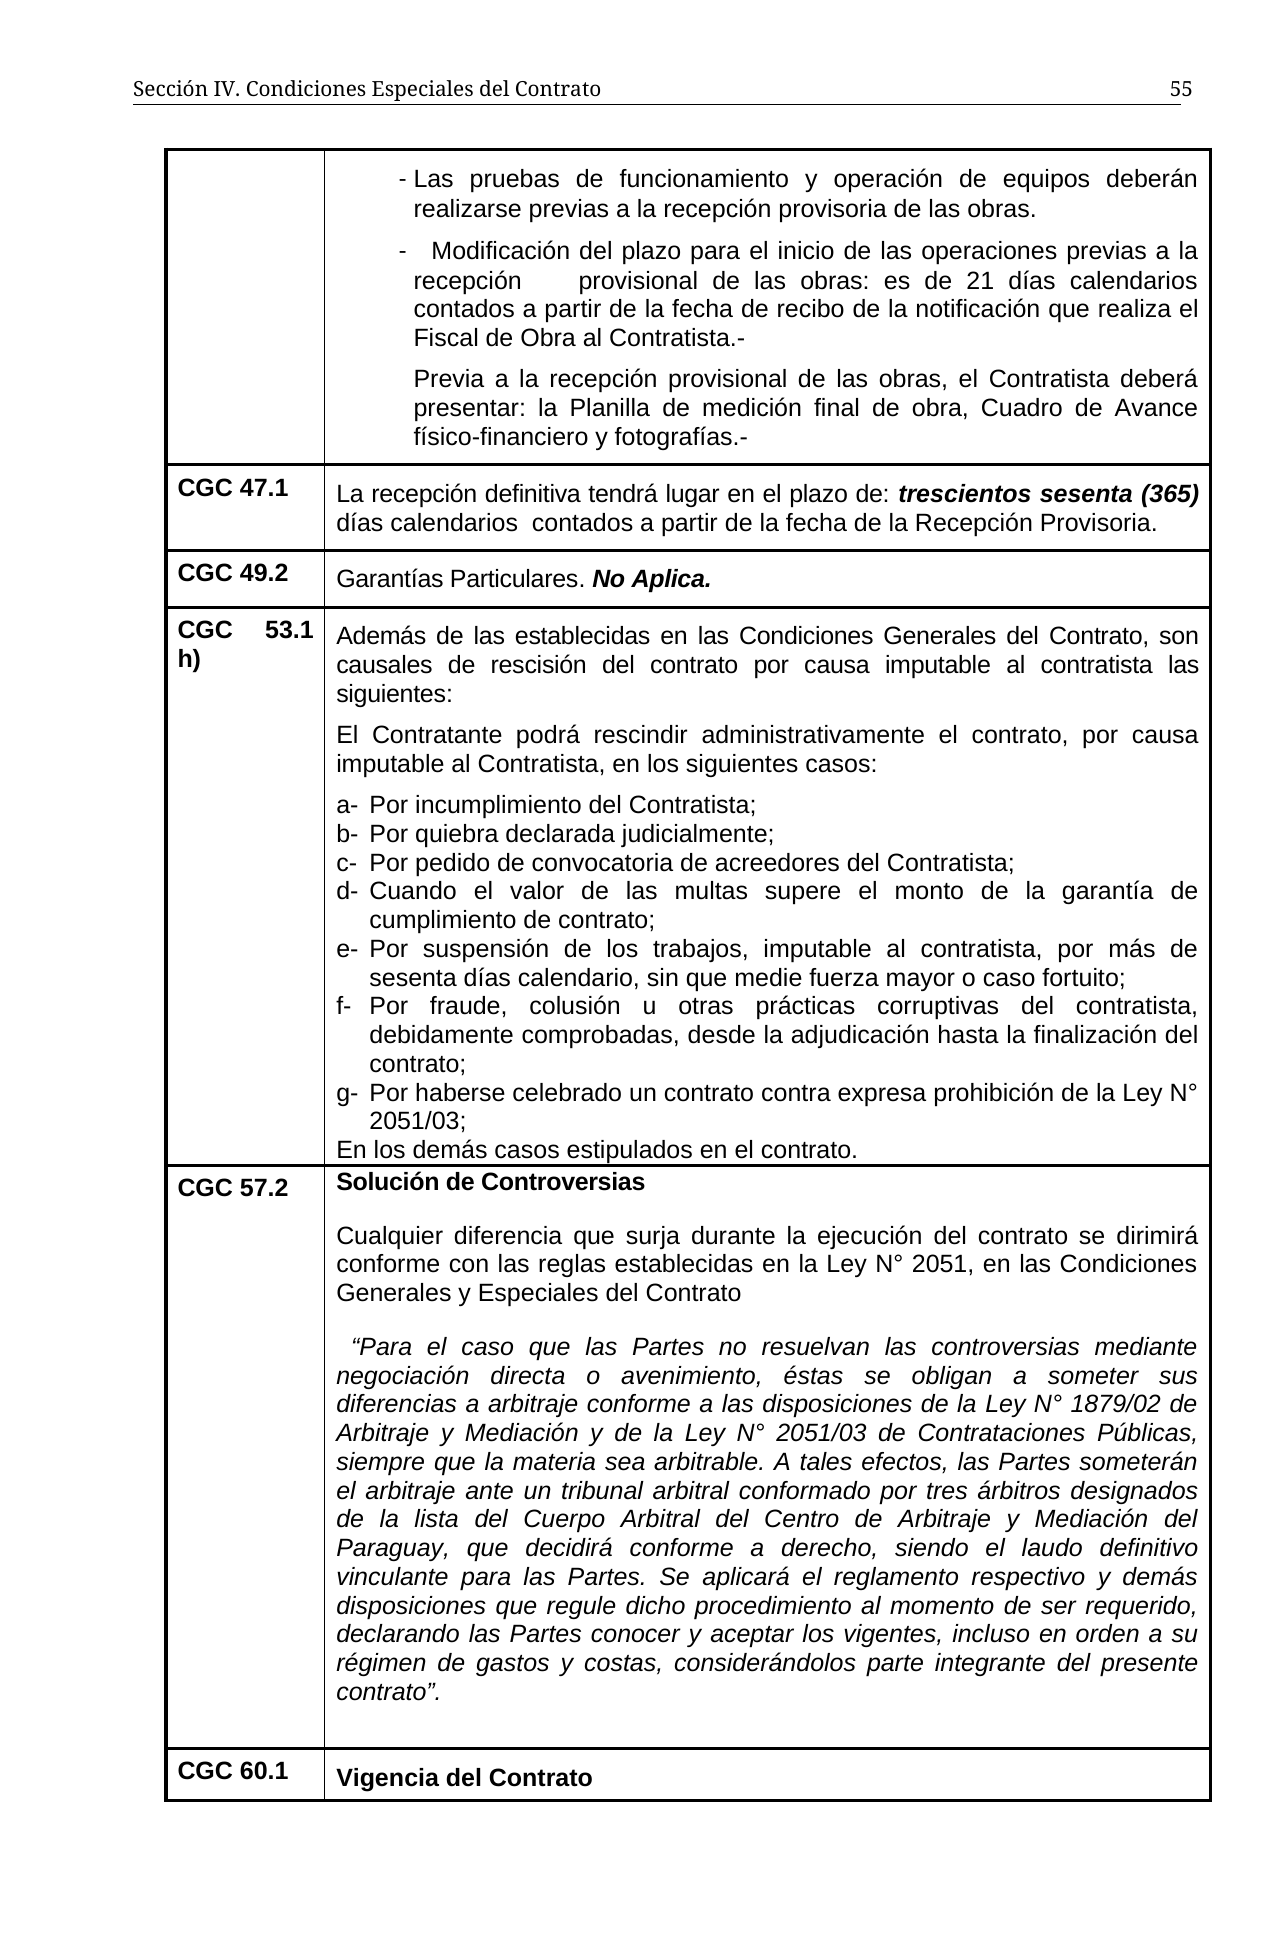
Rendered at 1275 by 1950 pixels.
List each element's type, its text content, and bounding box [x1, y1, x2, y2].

table_cell Solución de Controversias Cualquier diferencia que surja durante la ejecución del contrato se dirimirá conforme con las reglas establecidas en la Ley N° 2051, en las Condiciones Generales y Especiales del Contrato “Para el caso que las Partes no resuelvan las controversias mediante negociación directa o avenimiento, éstas se obligan a someter sus diferencias a arbitraje conforme a las disposiciones de la Ley N° 1879/02 de Arbitraje y Mediación y de la Ley N° 2051/03 de Contrataciones Públicas, siempre que la materia sea arbitrable. A tales efectos, las Partes someterán el arbitraje ante un tribunal arbitral conformado por tres árbitros designados de la lista del Cuerpo Arbitral del Centro de Arbitraje y Mediación del Paraguay, que decidirá conforme a derecho, siendo el laudo definitivo vinculante para las Partes. Se aplicará el reglamento respectivo y demás disposiciones que regule dicho procedimiento al momento de ser requerido, declarando las Partes conocer y aceptar los vigentes, incluso en orden a su régimen de gastos y costas, considerándolos parte integrante del presente contrato”. [325, 1167, 1209, 1747]
table_cell CGC 53.1 h) [168, 609, 324, 1164]
table_cell CGC 49.2 [168, 552, 324, 606]
table_cell CGC 60.1 [168, 1750, 324, 1799]
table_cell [168, 151, 324, 463]
table_cell CGC 57.2 [168, 1167, 324, 1747]
table_cell CGC 47.1 [168, 466, 324, 549]
table_cell Además de las establecidas en las Condiciones Generales del Contrato, son causales de rescisión del contrato por causa imputable al contratista las siguientes: El Contratante podrá rescindir administrativamente el contrato, por causa imputable al Contratista, en los siguientes casos: Por incumplimiento del Contratista; Por quiebra declarada judicialmente; Por pedido de convocatoria de acreedores del Contratista; Cuando el valor de las multas supere el monto de la garantía de cumplimiento de contrato; Por suspensión de los trabajos, imputable al contratista, por más de sesenta días calendario, sin que medie fuerza mayor o caso fortuito; Por fraude, colusión u otras prácticas corruptivas del contratista, debidamente comprobadas, desde la adjudicación hasta la finalización del contrato; Por haberse celebrado un contrato contra expresa prohibición de la Ley N° 2051/03; En los demás casos estipulados en el contrato. [325, 609, 1209, 1164]
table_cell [325, 1750, 1209, 1799]
table_cell Garantías Particulares. No Aplica. [325, 552, 1209, 606]
table_cell La recepción definitiva tendrá lugar en el plazo de: trescientos sesenta (365) días calendarios contados a partir de la fecha de la Recepción Provisoria. [325, 466, 1209, 549]
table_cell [325, 151, 1209, 463]
